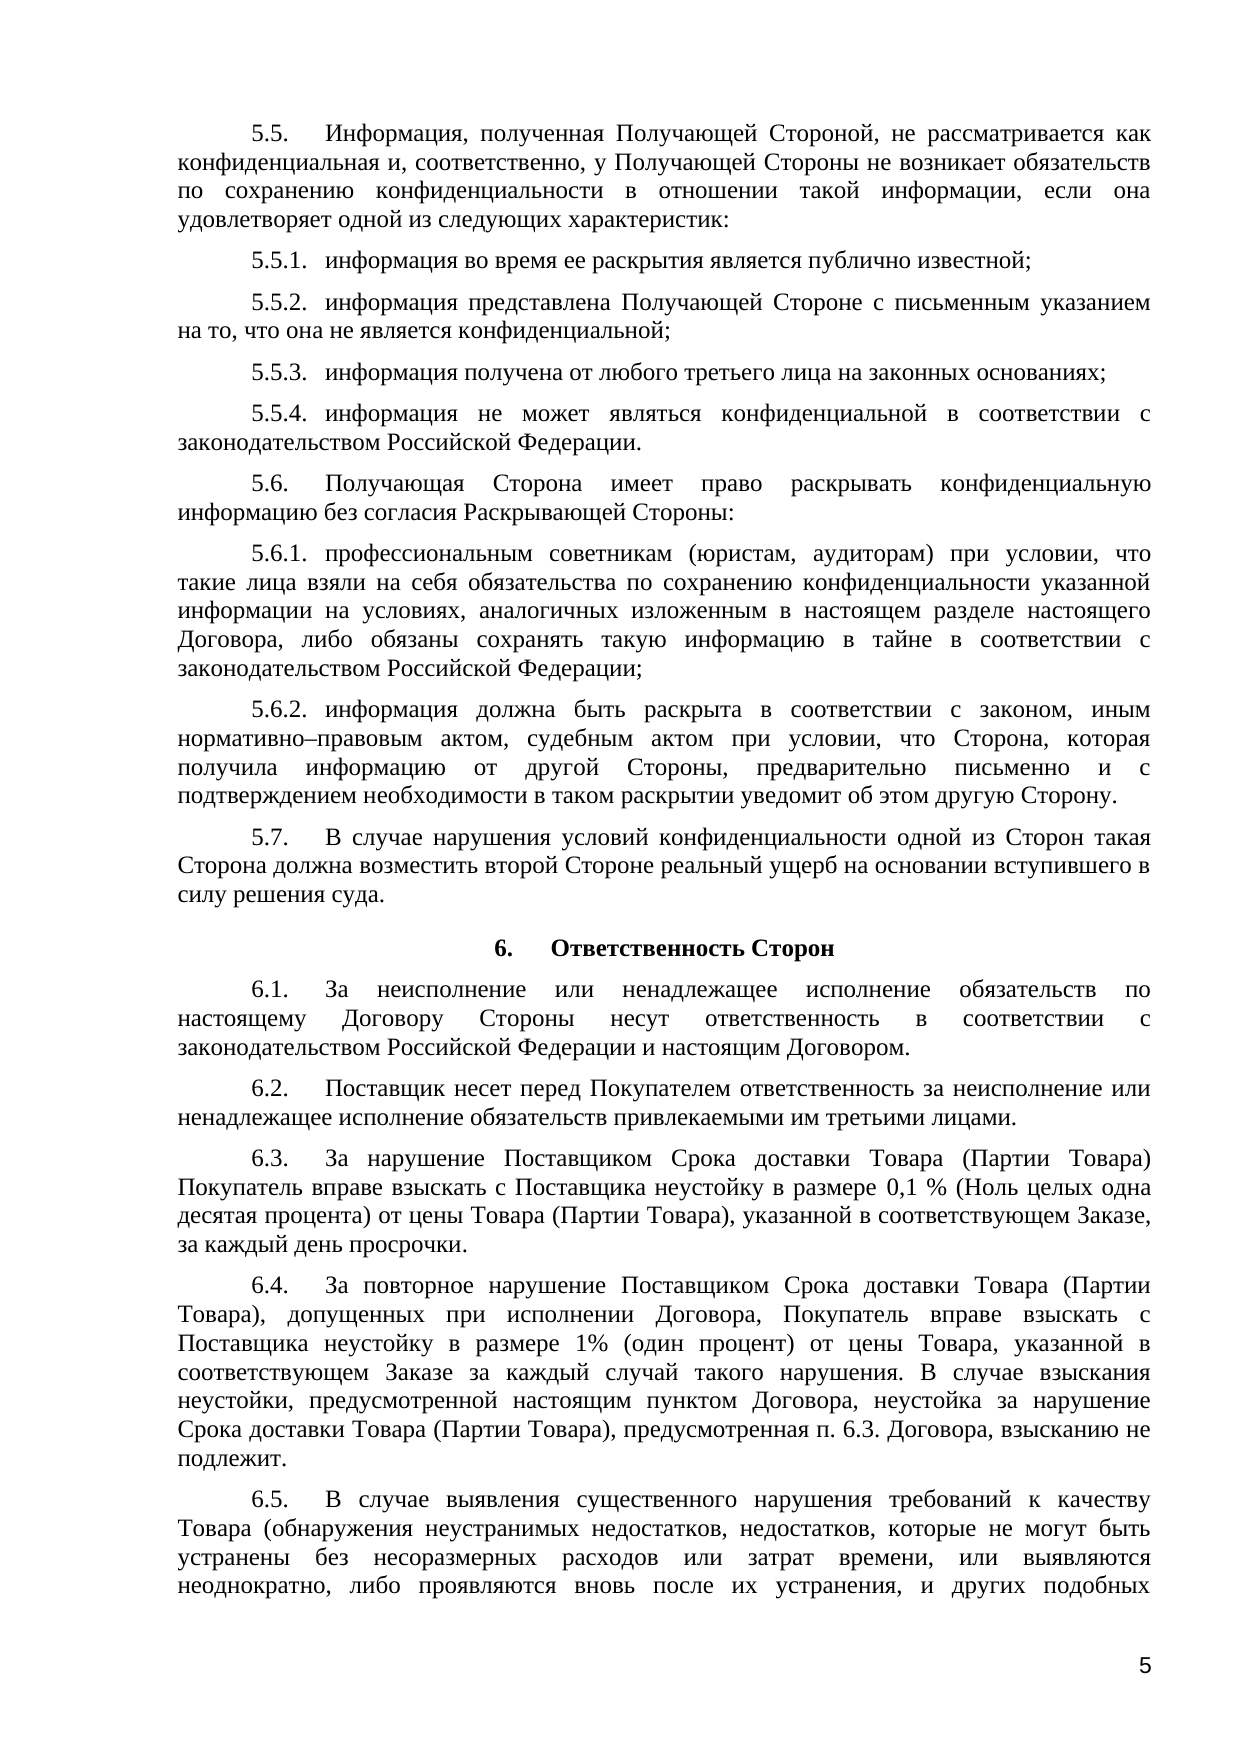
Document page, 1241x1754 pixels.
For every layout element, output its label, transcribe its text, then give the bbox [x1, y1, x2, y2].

list Поставщик несет перед Покупателем ответственность за неисполнение или ненадлежащее исполнение обязательств привлекаемыми им третьими лицами. [177, 1073, 1152, 1131]
list информация должна быть раскрыта в соответствии с законом, иным нормативно–правовым актом, судебным актом при условии, что Сторона, которая получила информацию от другой Стороны, предварительно письменно и с подтверждением необходимости в таком раскрытии уведомит об этом другую Сторону. [177, 694, 1152, 809]
list информация представлена Получающей Стороне с письменным указанием на то, что она не является конфиденциальной; [177, 287, 1152, 344]
list За неисполнение или ненадлежащее исполнение обязательств по настоящему Договору Стороны несут ответственность в соответствии с законодательством Российской Федерации и настоящим Договором. [177, 974, 1152, 1061]
list Получающая Сторона имеет право раскрывать конфиденциальную информацию без согласия Раскрывающей Стороны: [177, 468, 1152, 526]
list Ответственность Сторон [177, 933, 1152, 962]
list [177, 1484, 1152, 1599]
list Информация, полученная Получающей Стороной, не рассматривается как конфиденциальная и, соответственно, у Получающей Стороны не возникает обязательств по сохранению конфиденциальности в отношении такой информации, если она удовлетворяет одной из следующих характеристик: [177, 118, 1152, 233]
list информация не может являться конфиденциальной в соответствии с законодательством Российской Федерации. [177, 398, 1152, 456]
list профессиональным советникам (юристам, аудиторам) при условии, что такие лица взяли на себя обязательства по сохранению конфиденциальности указанной информации на условиях, аналогичных изложенным в настоящем разделе настоящего Договора, либо обязаны сохранять такую информацию в тайне в соответствии с законодательством Российской Федерации; [177, 538, 1152, 682]
list В случае нарушения условий конфиденциальности одной из Сторон такая Сторона должна возместить второй Стороне реальный ущерб на основании вступившего в силу решения суда. [177, 822, 1152, 908]
list За повторное нарушение Поставщиком Срока доставки Товара (Партии Товара), допущенных при исполнении Договора, Покупатель вправе взыскать с Поставщика неустойку в размере 1% (один процент) от цены Товара, указанной в соответствующем Заказе за каждый случай такого нарушения. В случае взыскания неустойки, предусмотренной настоящим пунктом Договора, неустойка за нарушение Срока доставки Товара (Партии Товара), предусмотренная п. 6.3. Договора, взысканию не подлежит. [177, 1271, 1152, 1472]
list информация получена от любого третьего лица на законных основаниях; [177, 357, 1152, 386]
list информация во время ее раскрытия является публично известной; [177, 246, 1152, 274]
list За нарушение Поставщиком Срока доставки Товара (Партии Товара) Покупатель вправе взыскать с Поставщика неустойку в размере 0,1 % (Ноль целых одна десятая процента) от цены Товара (Партии Товара), указанной в соответствующем Заказе, за каждый день просрочки. [177, 1143, 1152, 1258]
